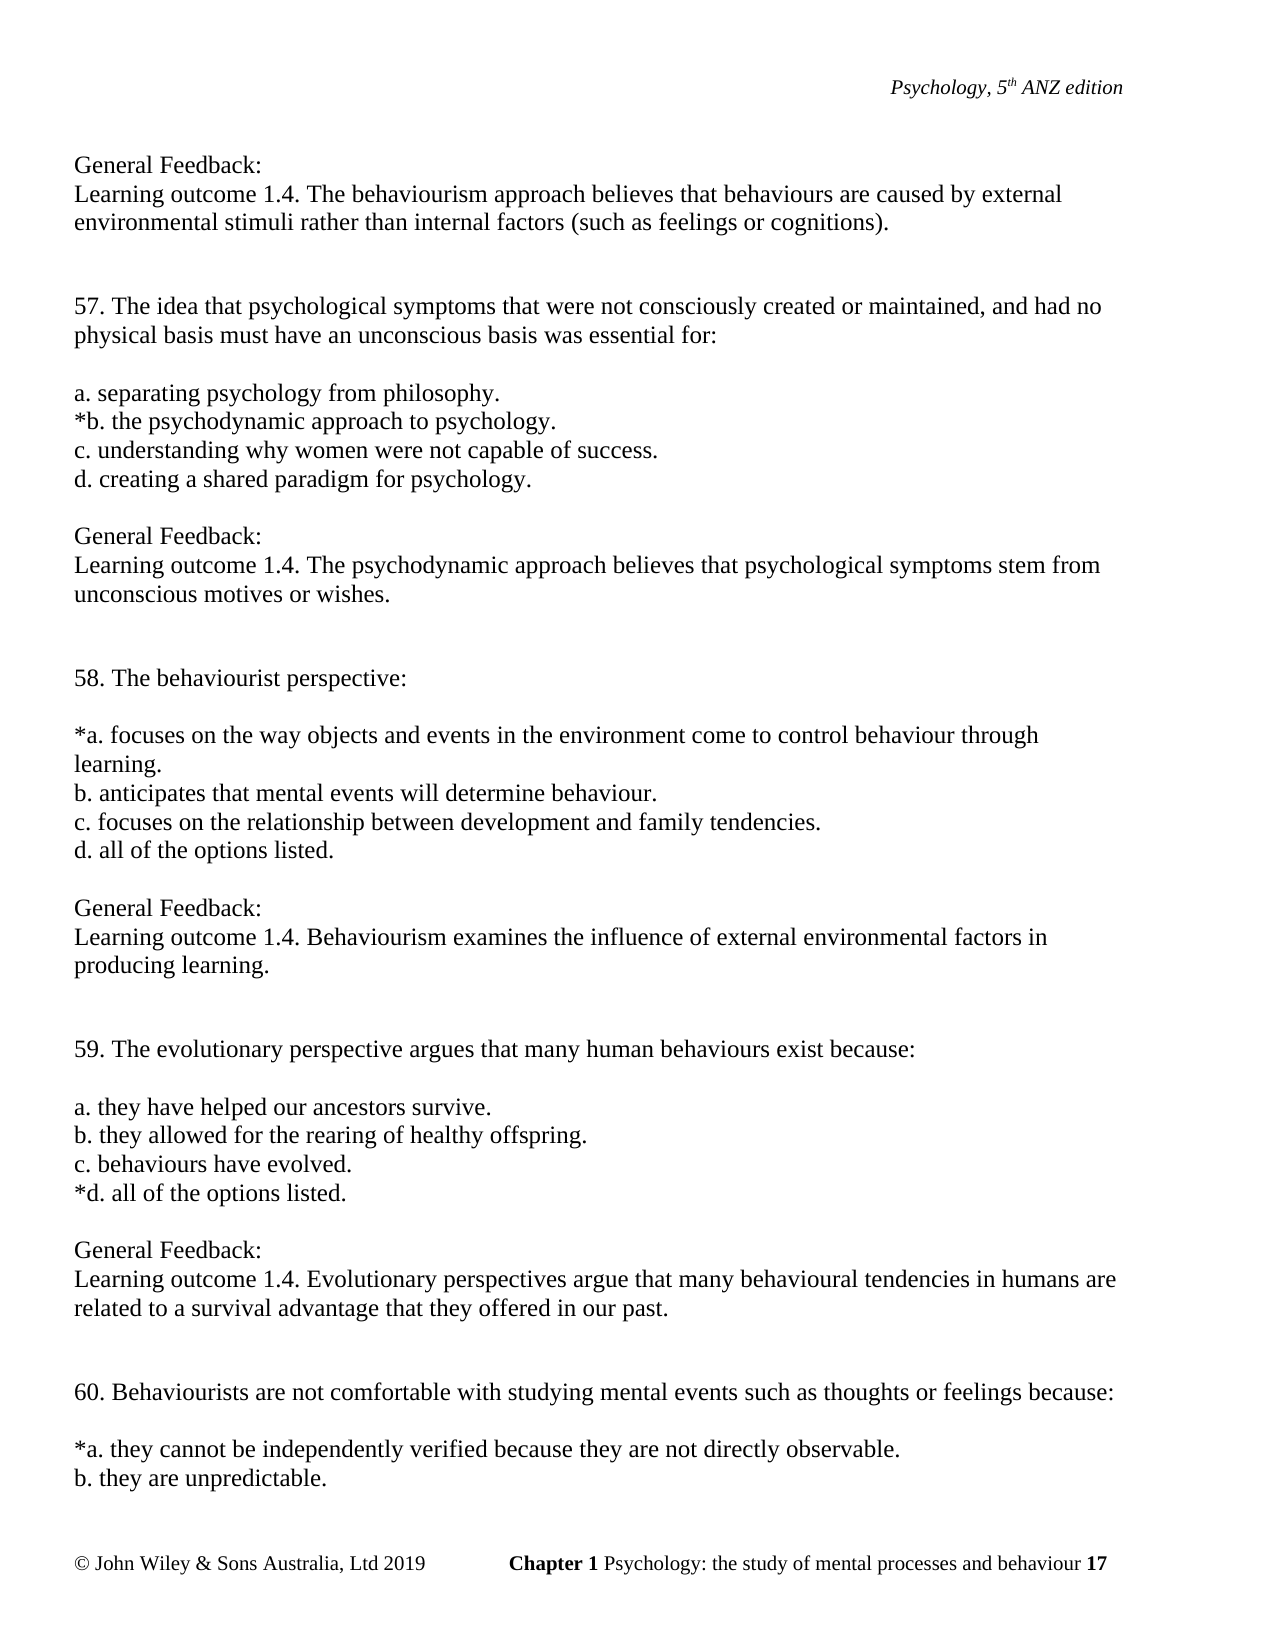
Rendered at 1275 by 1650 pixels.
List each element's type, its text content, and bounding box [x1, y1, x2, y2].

text General Feedback: [74, 1236, 1125, 1264]
text 60. Behaviourists are not comfortable with studying mental events such as thoughts or feelings because: [74, 1377, 1125, 1406]
text b. they are unpredictable. [74, 1463, 1125, 1492]
text d. creating a shared paradigm for psychology. [74, 464, 1125, 493]
text 59. The evolutionary perspective argues that many human behaviours exist because: [74, 1034, 1125, 1063]
text a. they have helped our ancestors survive. [74, 1092, 1125, 1121]
text *d. all of the options listed. [74, 1178, 1125, 1207]
text Learning outcome 1.4. The psychodynamic approach believes that psychological symptoms stem from unconscious motives or wishes. [74, 550, 1125, 608]
text b. anticipates that mental events will determine behaviour. [74, 778, 1125, 807]
text b. they allowed for the rearing of healthy offspring. [74, 1121, 1125, 1149]
text General Feedback: [74, 150, 1125, 179]
text *a. they cannot be independently verified because they are not directly observable. [74, 1434, 1125, 1463]
text General Feedback: [74, 521, 1125, 550]
text *b. the psychodynamic approach to psychology. [74, 406, 1125, 435]
text c. behaviours have evolved. [74, 1149, 1125, 1178]
text d. all of the options listed. [74, 835, 1125, 864]
text 57. The idea that psychological symptoms that were not consciously created or maintained, and had no physical basis must have an unconscious basis was essential for: [74, 291, 1125, 349]
text a. separating psychology from philosophy. [74, 378, 1125, 406]
text *a. focuses on the way objects and events in the environment come to control behaviour through learning. [74, 720, 1125, 778]
text c. understanding why women were not capable of success. [74, 435, 1125, 464]
text c. focuses on the relationship between development and family tendencies. [74, 807, 1125, 835]
text Learning outcome 1.4. Evolutionary perspectives argue that many behavioural tendencies in humans are related to a survival advantage that they offered in our past. [74, 1264, 1125, 1322]
text Learning outcome 1.4. The behaviourism approach believes that behaviours are caused by external environmental stimuli rather than internal factors (such as feelings or cognitions). [74, 179, 1125, 236]
text General Feedback: [74, 893, 1125, 922]
text 58. The behaviourist perspective: [74, 663, 1125, 692]
text Learning outcome 1.4. Behaviourism examines the influence of external environmental factors in producing learning. [74, 922, 1125, 979]
